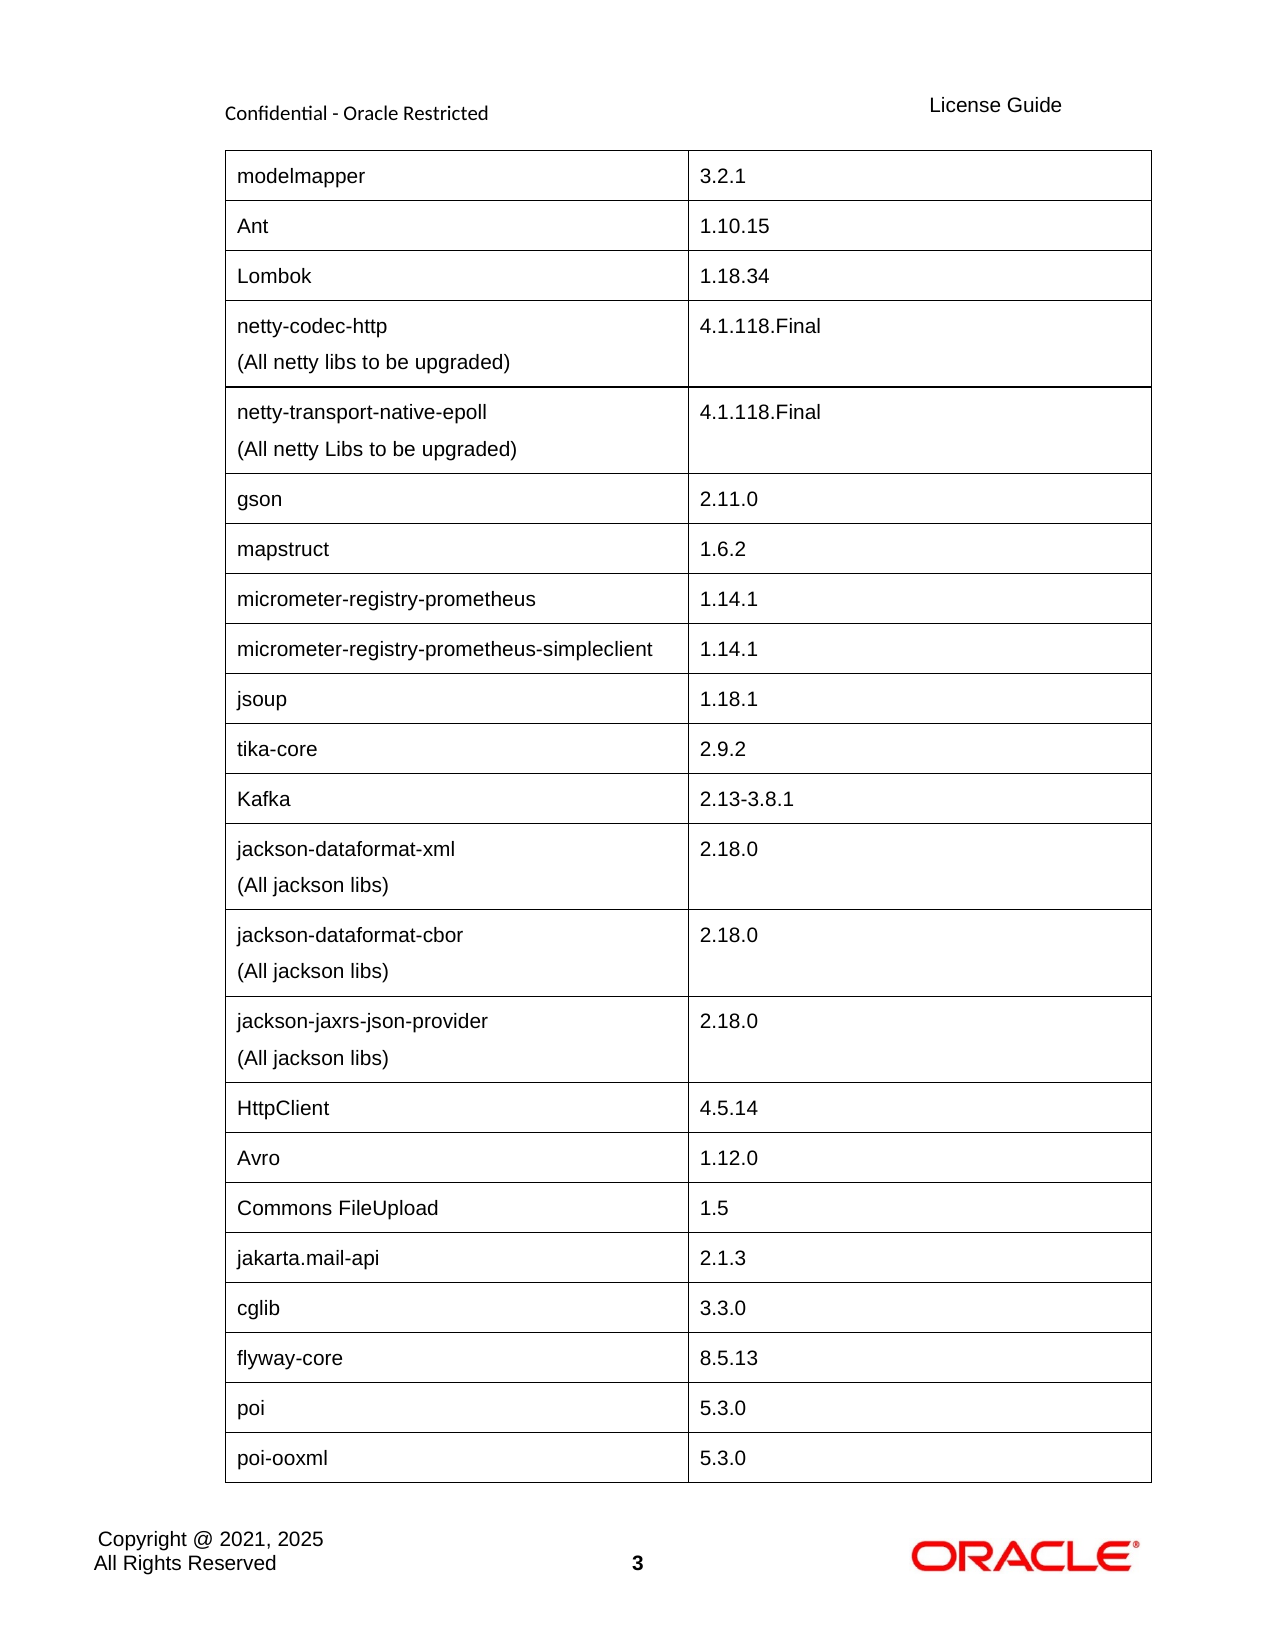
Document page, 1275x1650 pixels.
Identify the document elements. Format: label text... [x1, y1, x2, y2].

table_cell micrometer-registry-prometheus [226, 574, 688, 623]
table_cell flyway-core [226, 1333, 688, 1382]
table_cell 5.3.0 [689, 1433, 1151, 1482]
table_cell 2.18.0 [689, 997, 1151, 1082]
table_cell poi-ooxml [226, 1433, 688, 1482]
table_cell netty-codec-http (All netty libs to be upgraded) [226, 301, 688, 386]
table_cell netty-transport-native-epoll (All netty Libs to be upgraded) [226, 388, 688, 473]
table_cell Ant [226, 201, 688, 250]
table_cell micrometer-registry-prometheus-simpleclient [226, 624, 688, 673]
table_cell gson [226, 474, 688, 523]
table_cell Lombok [226, 251, 688, 300]
table_cell Commons FileUpload [226, 1183, 688, 1232]
table_cell 2.9.2 [689, 724, 1151, 773]
table_cell modelmapper [226, 151, 688, 200]
table_cell 4.1.118.Final [689, 388, 1151, 473]
table_cell 1.18.34 [689, 251, 1151, 300]
table_cell 2.18.0 [689, 910, 1151, 996]
table_cell poi [226, 1383, 688, 1432]
table_cell jakarta.mail-api [226, 1233, 688, 1282]
table_cell 1.12.0 [689, 1133, 1151, 1182]
table_cell 2.11.0 [689, 474, 1151, 523]
table_cell 1.18.1 [689, 674, 1151, 723]
table_cell Avro [226, 1133, 688, 1182]
table_cell 2.13-3.8.1 [689, 774, 1151, 823]
table_cell cglib [226, 1283, 688, 1332]
table_cell 1.14.1 [689, 624, 1151, 673]
table_cell 2.1.3 [689, 1233, 1151, 1282]
picture [909, 1538, 1142, 1574]
table_cell jackson-jaxrs-json-provider (All jackson libs) [226, 997, 688, 1082]
table_cell 3.2.1 [689, 151, 1151, 200]
table_cell HttpClient [226, 1083, 688, 1132]
table_cell 1.14.1 [689, 574, 1151, 623]
table_cell 8.5.13 [689, 1333, 1151, 1382]
table_cell mapstruct [226, 524, 688, 573]
table_cell tika-core [226, 724, 688, 773]
table_cell 1.6.2 [689, 524, 1151, 573]
table_cell jackson-dataformat-xml (All jackson libs) [226, 824, 688, 909]
table_cell 2.18.0 [689, 824, 1151, 909]
table_cell 4.5.14 [689, 1083, 1151, 1132]
table_cell 3.3.0 [689, 1283, 1151, 1332]
table_cell 5.3.0 [689, 1383, 1151, 1432]
table_cell 1.5 [689, 1183, 1151, 1232]
table_cell jsoup [226, 674, 688, 723]
table_cell jackson-dataformat-cbor (All jackson libs) [226, 910, 688, 996]
table_cell Kafka [226, 774, 688, 823]
table_cell 1.10.15 [689, 201, 1151, 250]
table_cell 4.1.118.Final [689, 301, 1151, 386]
